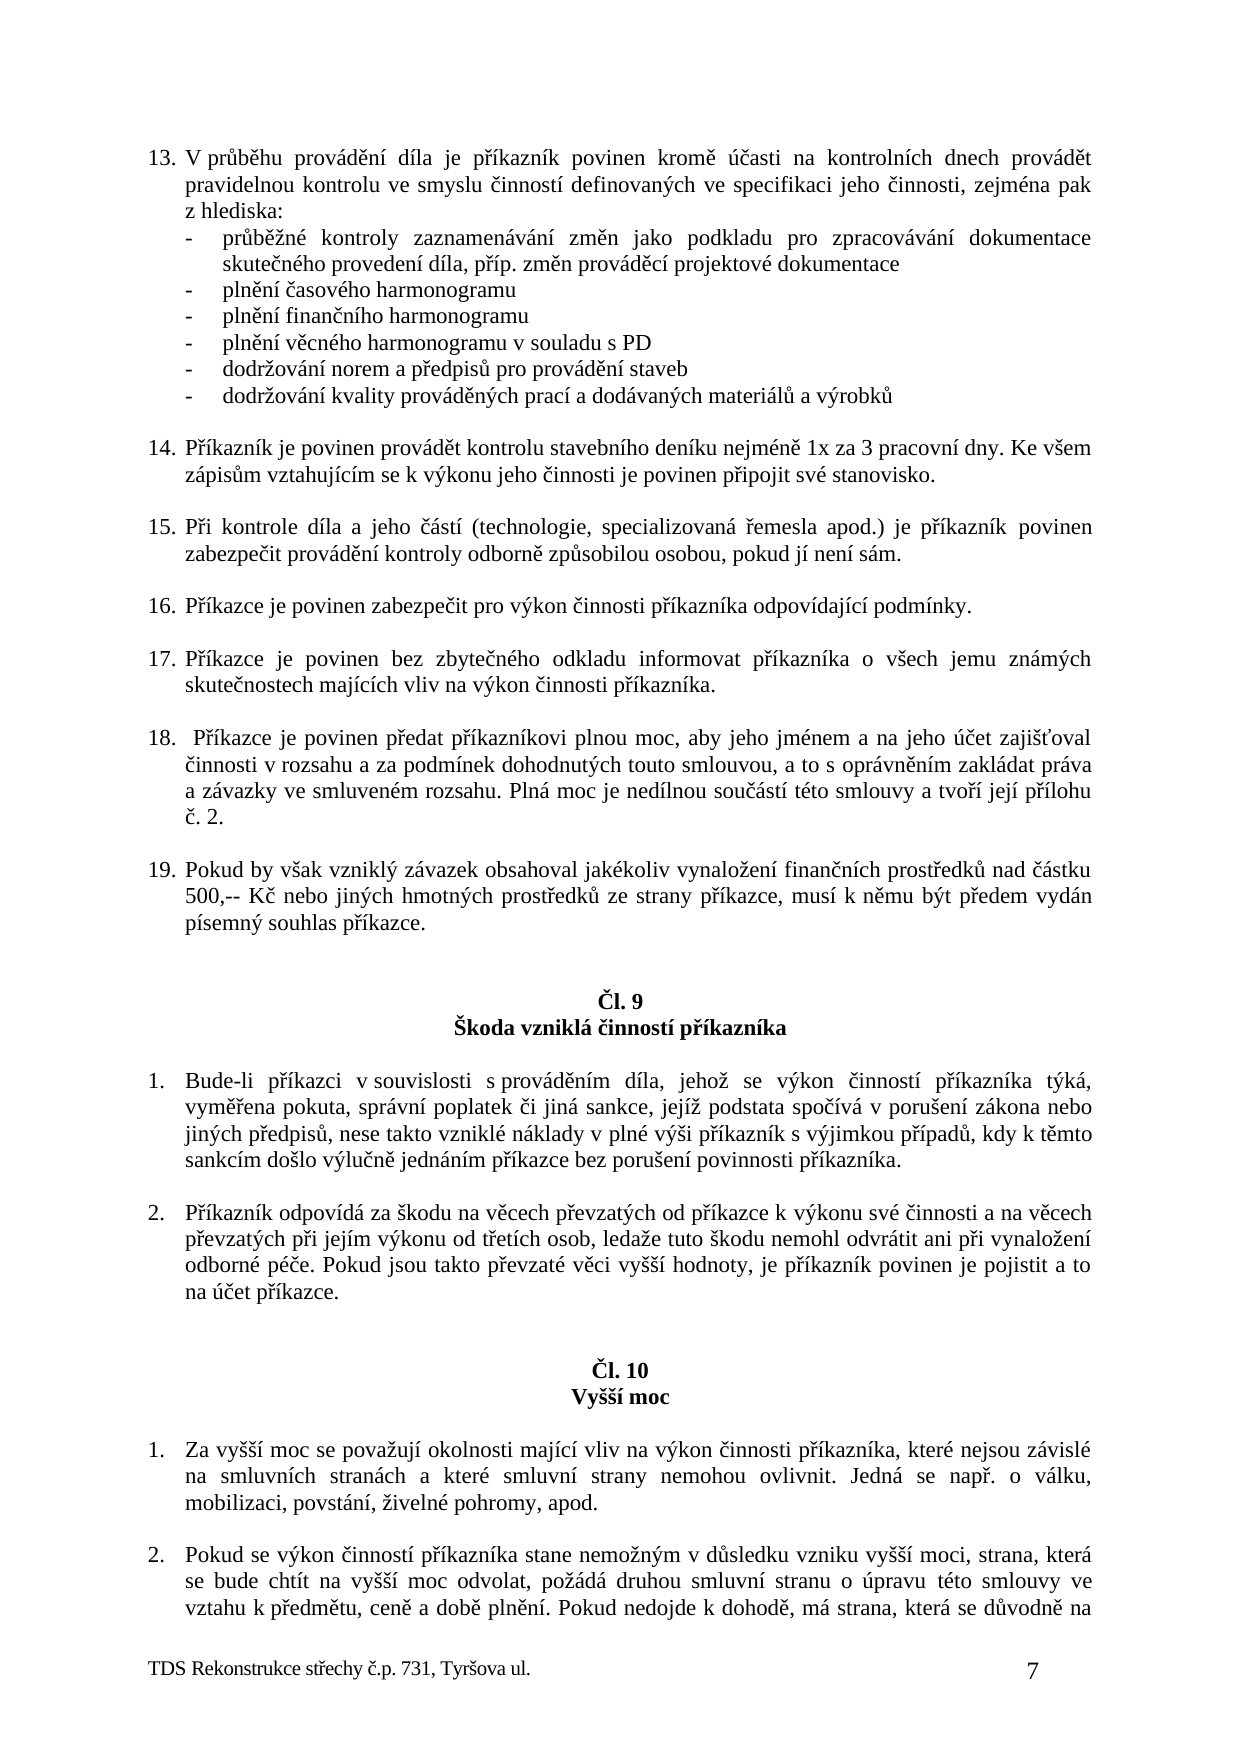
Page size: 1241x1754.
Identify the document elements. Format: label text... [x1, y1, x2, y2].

list průběžné kontroly zaznamenávání změn jako podkladu pro zpracovávání dokumentace skutečného provedení díla, příp. změn prováděcí projektové dokumentace [185, 223, 1092, 276]
list plnění věcného harmonogramu v souladu s PD [185, 329, 1092, 355]
list Při kontrole díla a jeho částí (technologie, specializovaná řemesla apod.) je příkazník povinen zabezpečit provádění kontroly odborně způsobilou osobou, pokud jí není sám. [148, 513, 1092, 566]
list plnění finančního harmonogramu [185, 303, 1092, 329]
text Vyšší moc [148, 1383, 1092, 1409]
list Příkazce je povinen předat příkazníkovi plnou moc, aby jeho jménem a na jeho účet zajišťoval činnosti v rozsahu a za podmínek dohodnutých touto smlouvou, a to s oprávněním zakládat práva a závazky ve smluveném rozsahu. Plná moc je nedílnou součástí této smlouvy a tvoří její přílohu č. 2. [148, 724, 1092, 830]
list dodržování kvality prováděných prací a dodávaných materiálů a výrobků [185, 382, 1092, 408]
list Za vyšší moc se považují okolnosti mající vliv na výkon činnosti příkazníka, které nejsou závislé na smluvních stranách a které smluvní strany nemohou ovlivnit. Jedná se např. o válku, mobilizaci, povstání, živelné pohromy, apod. [148, 1436, 1092, 1515]
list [148, 1541, 1092, 1620]
list Pokud by však vzniklý závazek obsahoval jakékoliv vynaložení finančních prostředků nad částku 500,-- Kč nebo jiných hmotných prostředků ze strany příkazce, musí k němu být předem vydán písemný souhlas příkazce. [148, 856, 1092, 935]
list Příkazník odpovídá za škodu na věcech převzatých od příkazce k výkonu své činnosti a na věcech převzatých při jejím výkonu od třetích osob, ledaže tuto škodu nemohl odvrátit ani při vynaložení odborné péče. Pokud jsou takto převzaté věci vyšší hodnoty, je příkazník povinen je pojistit a to na účet příkazce. [148, 1199, 1092, 1304]
list V průběhu provádění díla je příkazník povinen kromě účasti na kontrolních dnech provádět pravidelnou kontrolu ve smyslu činností definovaných ve specifikaci jeho činnosti, zejména pak z hlediska: [148, 144, 1092, 223]
text Škoda vzniklá činností příkazníka [148, 1014, 1092, 1041]
list Příkazce je povinen zabezpečit pro výkon činnosti příkazníka odpovídající podmínky. [148, 592, 1092, 619]
list Příkazník je povinen provádět kontrolu stavebního deníku nejméně 1x za 3 pracovní dny. Ke všem zápisům vztahujícím se k výkonu jeho činnosti je povinen připojit své stanovisko. [148, 434, 1092, 487]
list dodržování norem a předpisů pro provádění staveb [185, 355, 1092, 382]
text Čl. 10 [148, 1357, 1092, 1383]
list plnění časového harmonogramu [185, 276, 1092, 303]
list Bude-li příkazci v souvislosti s prováděním díla, jehož se výkon činností příkazníka týká, vyměřena pokuta, správní poplatek či jiná sankce, jejíž podstata spočívá v porušení zákona nebo jiných předpisů, nese takto vzniklé náklady v plné výši příkazník s výjimkou případů, kdy k těmto sankcím došlo výlučně jednáním příkazce bez porušení povinnosti příkazníka. [148, 1067, 1092, 1172]
list Příkazce je povinen bez zbytečného odkladu informovat příkazníka o všech jemu známých skutečnostech majících vliv na výkon činnosti příkazníka. [148, 645, 1092, 698]
text Čl. 9 [148, 988, 1092, 1014]
